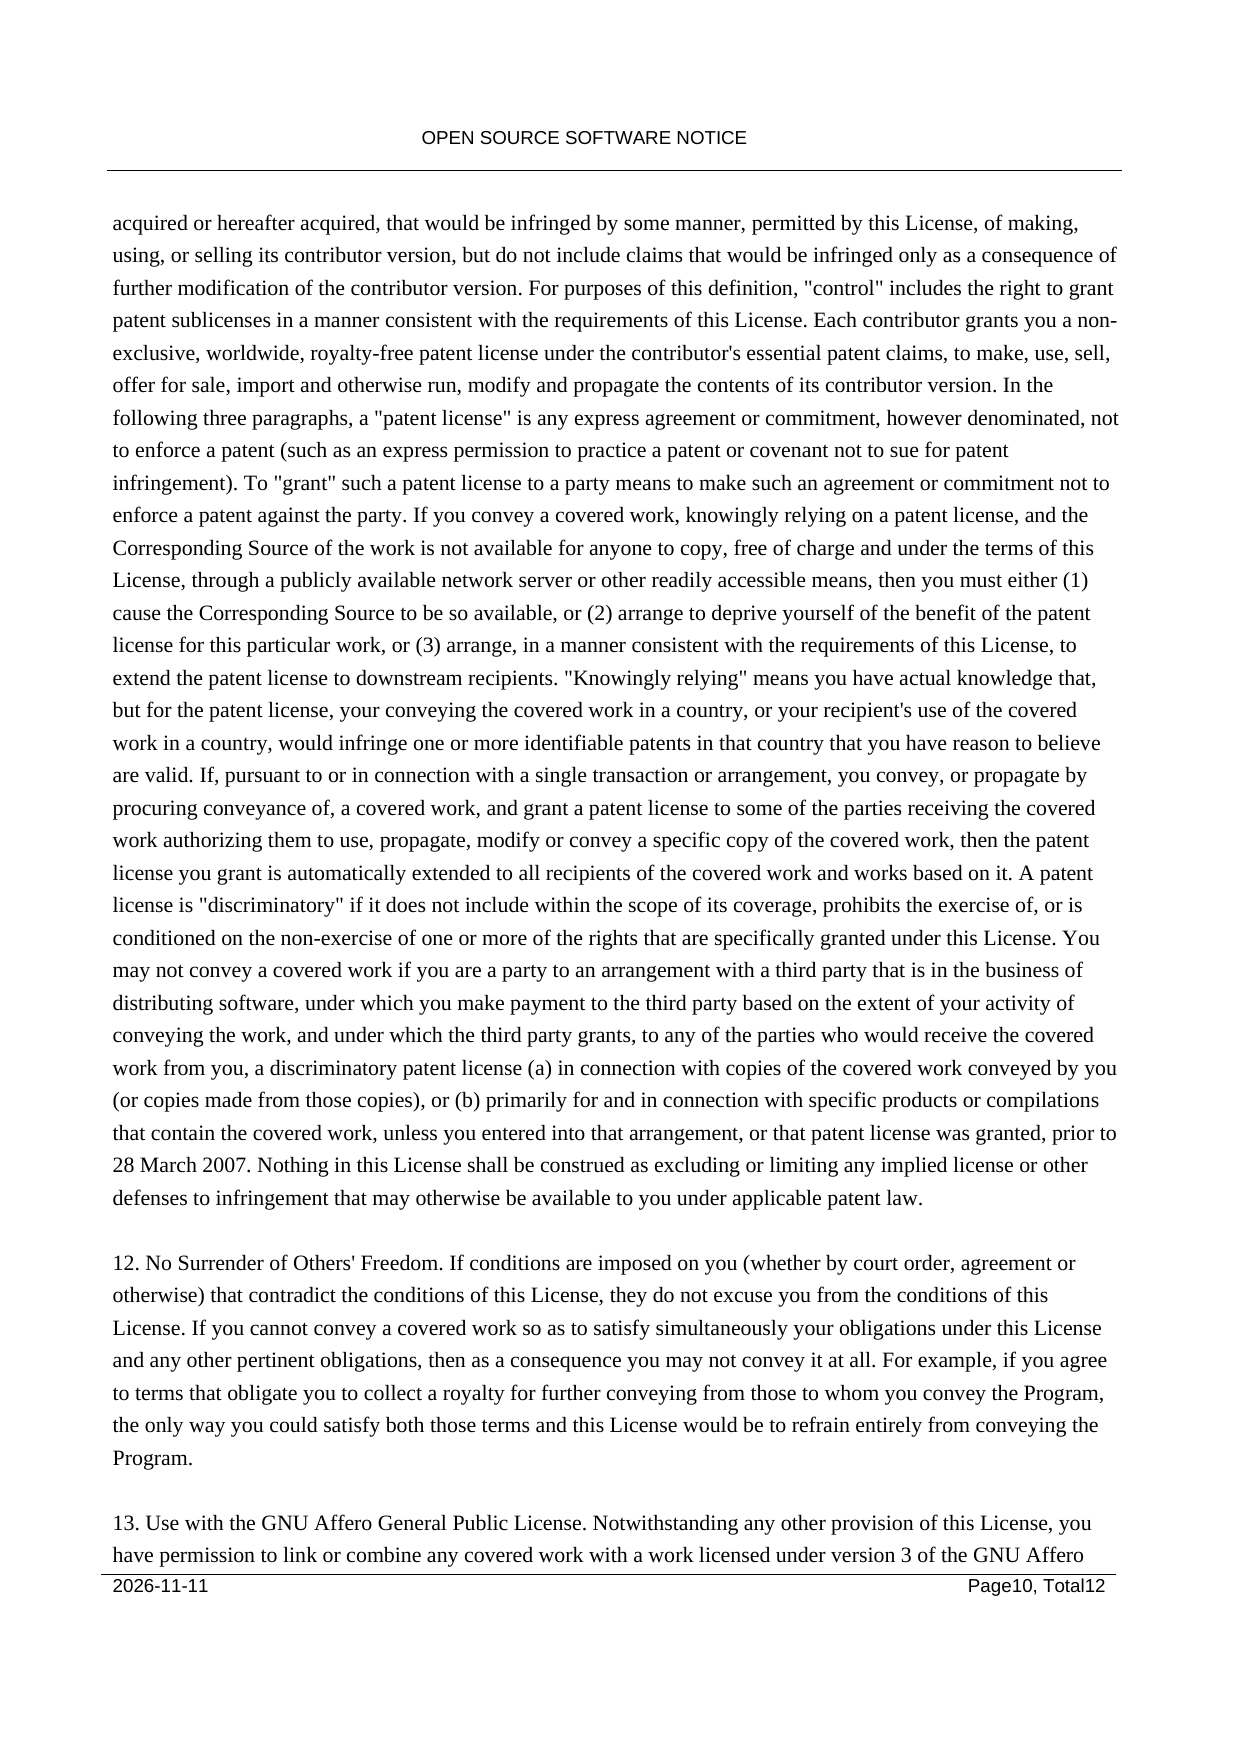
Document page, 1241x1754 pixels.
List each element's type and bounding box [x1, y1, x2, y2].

text [112, 206, 1128, 1571]
